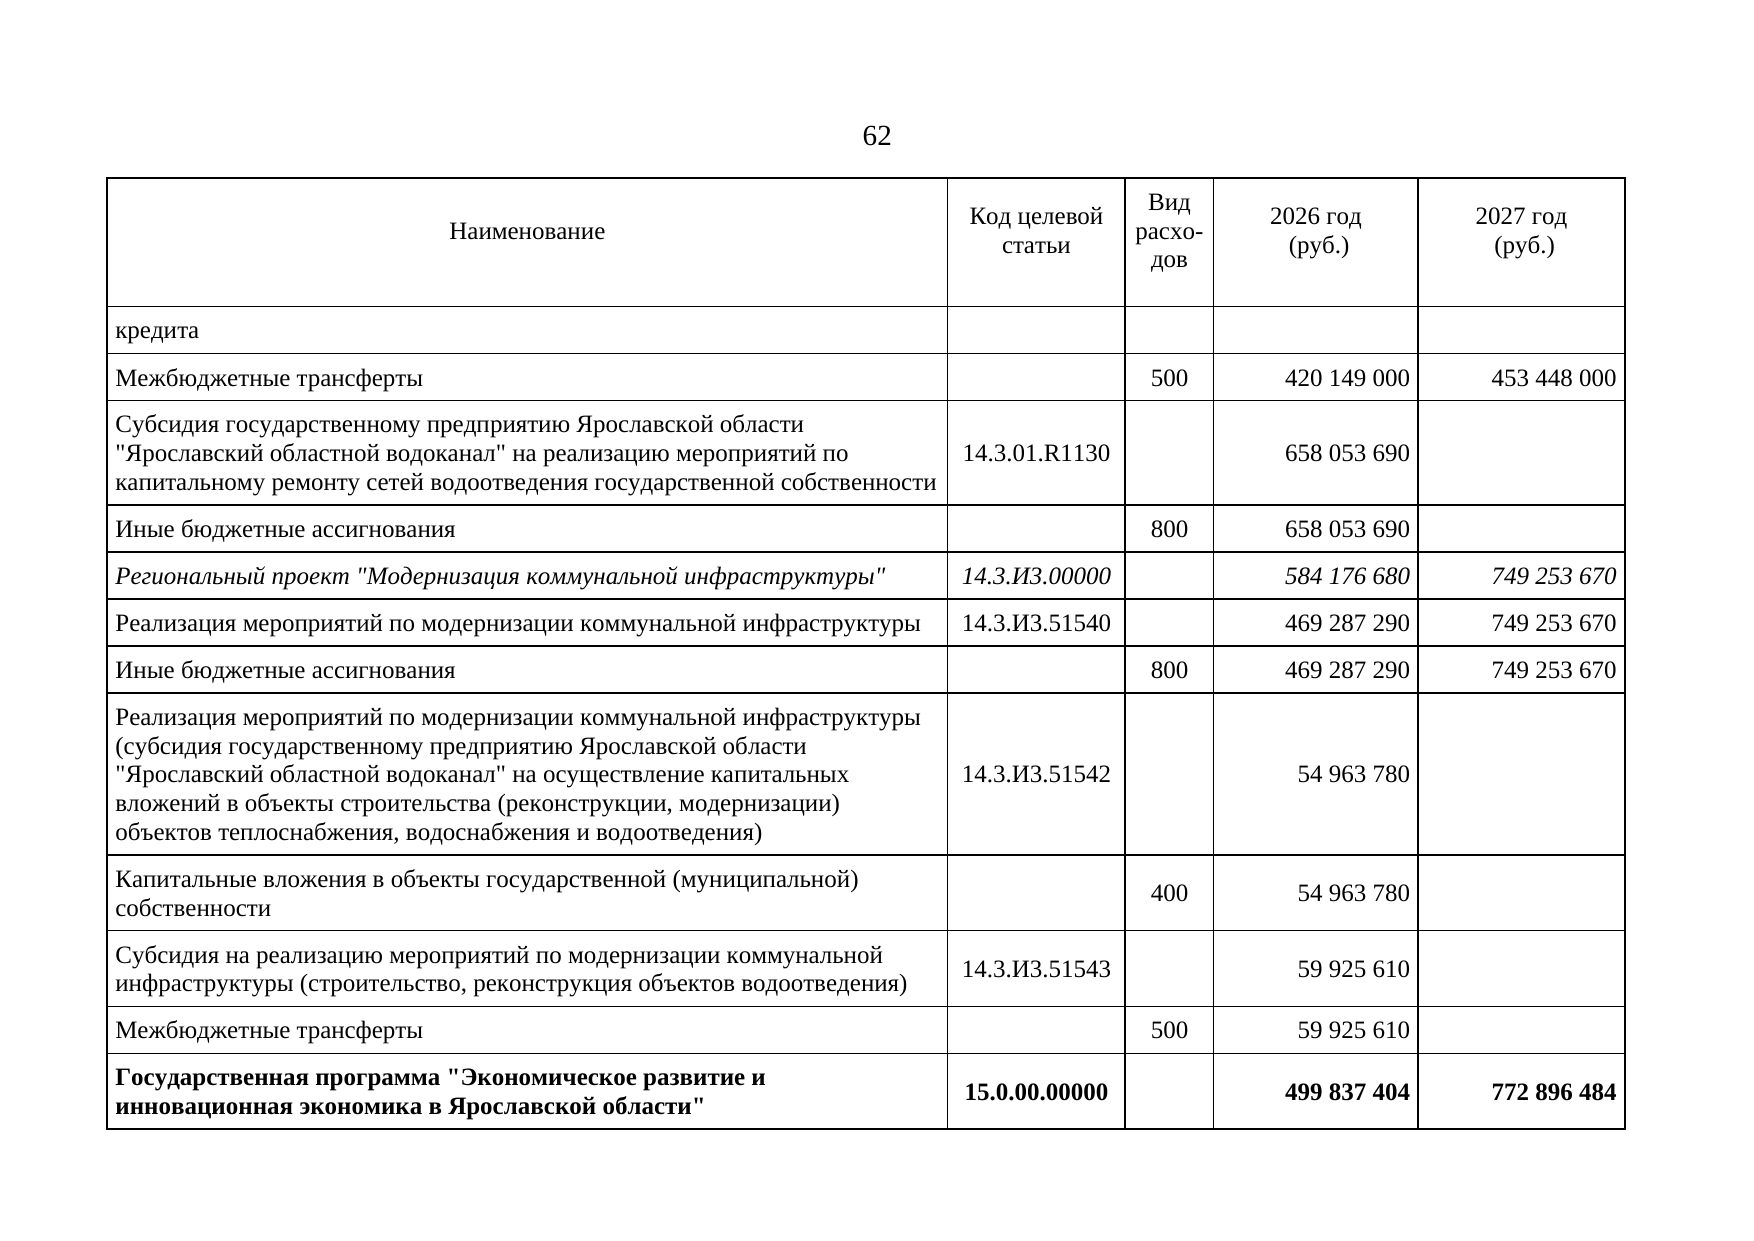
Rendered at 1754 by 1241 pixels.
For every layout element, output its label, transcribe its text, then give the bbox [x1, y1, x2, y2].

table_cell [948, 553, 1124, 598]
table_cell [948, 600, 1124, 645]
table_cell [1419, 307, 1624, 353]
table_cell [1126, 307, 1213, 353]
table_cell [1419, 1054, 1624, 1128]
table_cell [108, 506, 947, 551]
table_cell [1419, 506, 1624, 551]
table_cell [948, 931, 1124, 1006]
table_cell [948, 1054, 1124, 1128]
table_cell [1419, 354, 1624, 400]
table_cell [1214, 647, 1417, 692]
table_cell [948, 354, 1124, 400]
table_header 2027 год (руб.) [1419, 179, 1624, 306]
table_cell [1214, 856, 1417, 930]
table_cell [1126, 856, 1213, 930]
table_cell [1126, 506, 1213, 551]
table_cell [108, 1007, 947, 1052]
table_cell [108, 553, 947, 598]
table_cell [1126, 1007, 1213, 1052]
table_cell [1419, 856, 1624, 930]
table_header Вид расхо-дов [1126, 179, 1213, 306]
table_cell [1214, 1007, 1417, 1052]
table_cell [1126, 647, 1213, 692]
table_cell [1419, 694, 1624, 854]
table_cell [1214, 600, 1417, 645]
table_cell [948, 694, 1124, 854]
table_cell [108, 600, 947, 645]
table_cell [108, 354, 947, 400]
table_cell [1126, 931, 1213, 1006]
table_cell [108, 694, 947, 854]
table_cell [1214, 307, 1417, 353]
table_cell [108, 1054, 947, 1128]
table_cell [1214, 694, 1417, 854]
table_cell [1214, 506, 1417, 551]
table_header Наименование [108, 179, 947, 306]
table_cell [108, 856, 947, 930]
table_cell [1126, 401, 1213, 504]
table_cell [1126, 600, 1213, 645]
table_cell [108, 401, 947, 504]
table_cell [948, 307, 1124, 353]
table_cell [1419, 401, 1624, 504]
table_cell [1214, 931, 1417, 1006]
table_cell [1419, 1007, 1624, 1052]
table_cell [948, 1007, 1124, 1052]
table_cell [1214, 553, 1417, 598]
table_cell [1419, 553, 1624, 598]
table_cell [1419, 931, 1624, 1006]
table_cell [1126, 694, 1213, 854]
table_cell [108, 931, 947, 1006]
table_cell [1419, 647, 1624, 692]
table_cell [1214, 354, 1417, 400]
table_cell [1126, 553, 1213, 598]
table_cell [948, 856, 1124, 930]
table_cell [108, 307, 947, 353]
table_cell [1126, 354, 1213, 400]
table_header 2026 год (руб.) [1214, 179, 1417, 306]
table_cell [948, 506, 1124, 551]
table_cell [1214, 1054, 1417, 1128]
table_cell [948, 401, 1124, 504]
table_header Код целевой статьи [948, 179, 1124, 306]
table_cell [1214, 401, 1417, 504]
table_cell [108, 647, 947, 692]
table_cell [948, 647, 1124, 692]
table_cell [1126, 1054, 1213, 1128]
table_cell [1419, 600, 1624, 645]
